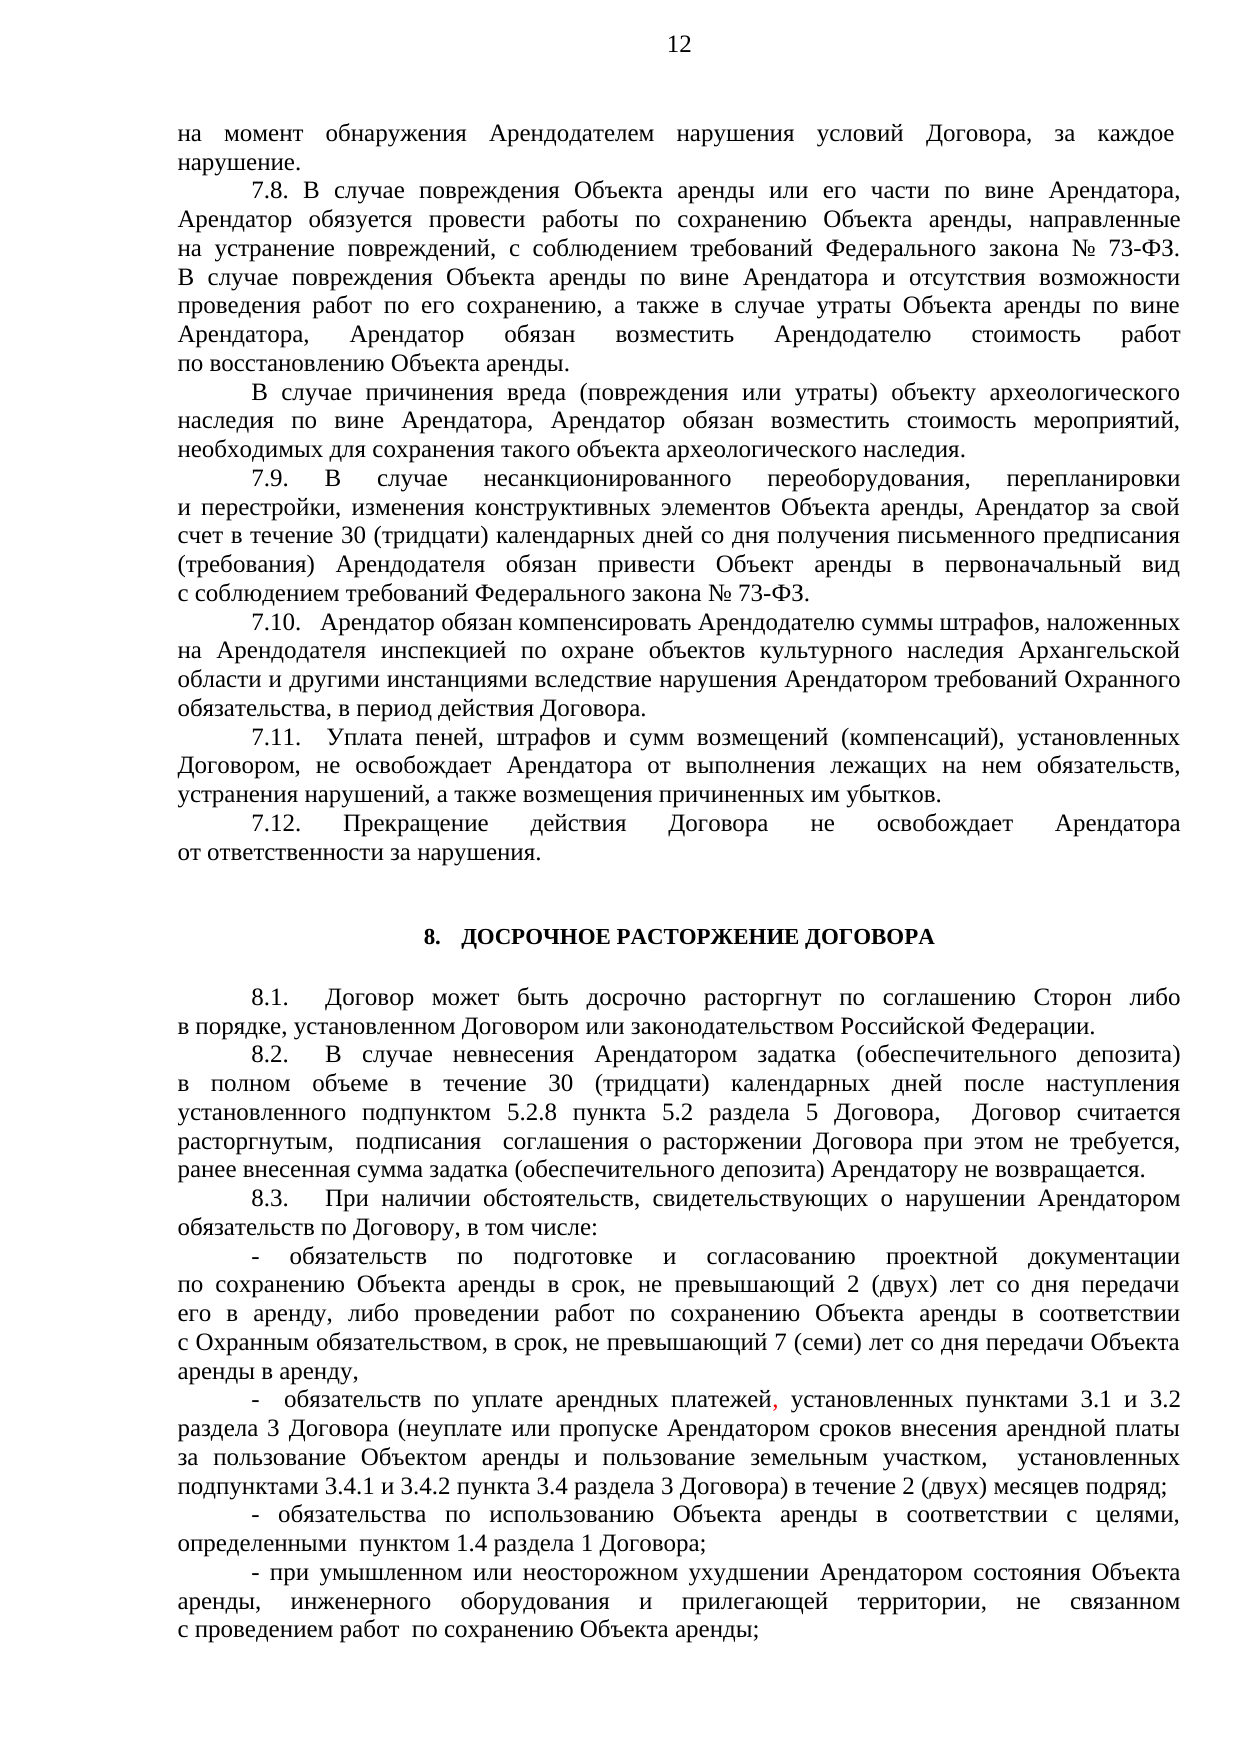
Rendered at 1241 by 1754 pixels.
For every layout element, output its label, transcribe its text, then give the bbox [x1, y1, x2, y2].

list При наличии обстоятельств, свидетельствующих о нарушении Арендатором обязательств по Договору, в том числе: [177, 1183, 1181, 1241]
list ДОСРОЧНОЕ РАСТОРЖЕНИЕ ДОГОВОРА [177, 923, 1181, 949]
list Договор может быть досрочно расторгнут по соглашению Сторон либо в порядке, установленном Договором или законодательством Российской Федерации. [177, 982, 1181, 1039]
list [177, 118, 1176, 176]
list В случае причинения вреда (повреждения или утраты) объекту археологического наследия по вине Арендатора, Арендатор обязан возместить стоимость мероприятий, необходимых для сохранения такого объекта археологического наследия. [177, 377, 1181, 463]
text 7.11. Уплата пеней, штрафов и сумм возмещений (компенсаций), установленных Договором, не освобождает Арендатора от выполнения лежащих на нем обязательств, устранения нарушений, а также возмещения причиненных им убытков. [177, 722, 1181, 808]
list - обязательств по подготовке и согласованию проектной документации по сохранению Объекта аренды в срок, не превышающий 2 (двух) лет со дня передачи его в аренду, либо проведении работ по сохранению Объекта аренды в соответствии с Охранным обязательством, в срок, не превышающий 7 (семи) лет со дня передачи Объекта аренды в аренду, [177, 1241, 1181, 1384]
list 7.9. В случае несанкционированного переоборудования, перепланировки и перестройки, изменения конструктивных элементов Объекта аренды, Арендатор за свой счет в течение 30 (тридцати) календарных дней со дня получения письменного предписания (требования) Арендодателя обязан привести Объект аренды в первоначальный вид с соблюдением требований Федерального закона № 73-ФЗ. [177, 463, 1181, 607]
text 7.12. Прекращение действия Договора не освобождает Арендатора от ответственности за нарушения. [177, 808, 1181, 866]
list - при умышленном или неосторожном ухудшении Арендатором состояния Объекта аренды, инженерного оборудования и прилегающей территории, не связанном с проведением работ по сохранению Объекта аренды; [177, 1557, 1181, 1643]
list - обязательства по использованию Объекта аренды в соответствии с целями, определенными пунктом 1.4 раздела 1 Договора; [177, 1499, 1181, 1557]
list - обязательств по уплате арендных платежей, установленных пунктами 3.1 и 3.2 раздела 3 Договора (неуплате или пропуске Арендатором сроков внесения арендной платы за пользование Объектом аренды и пользование земельным участком, установленных подпунктами 3.4.1 и 3.4.2 пункта 3.4 раздела 3 Договора) в течение 2 (двух) месяцев подряд; [177, 1384, 1181, 1499]
text 7.10. Арендатор обязан компенсировать Арендодателю суммы штрафов, наложенных на Арендодателя инспекцией по охране объектов культурного наследия Архангельской области и другими инстанциями вследствие нарушения Арендатором требований Охранного обязательства, в период действия Договора. [177, 607, 1181, 722]
list В случае невнесения Арендатором задатка (обеспечительного депозита) в полном объеме в течение 30 (тридцати) календарных дней после наступления установленного подпунктом 5.2.8 пункта 5.2 раздела 5 Договора, Договор считается расторгнутым, подписания соглашения о расторжении Договора при этом не требуется, ранее внесенная сумма задатка (обеспечительного депозита) Арендатору не возвращается. [177, 1039, 1181, 1183]
list 7.8. В случае повреждения Объекта аренды или его части по вине Арендатора, Арендатор обязуется провести работы по сохранению Объекта аренды, направленные на устранение повреждений, с соблюдением требований Федерального закона № 73-ФЗ. В случае повреждения Объекта аренды по вине Арендатора и отсутствия возможности проведения работ по его сохранению, а также в случае утраты Объекта аренды по вине Арендатора, Арендатор обязан возместить Арендодателю стоимость работ по восстановлению Объекта аренды. [177, 176, 1181, 377]
